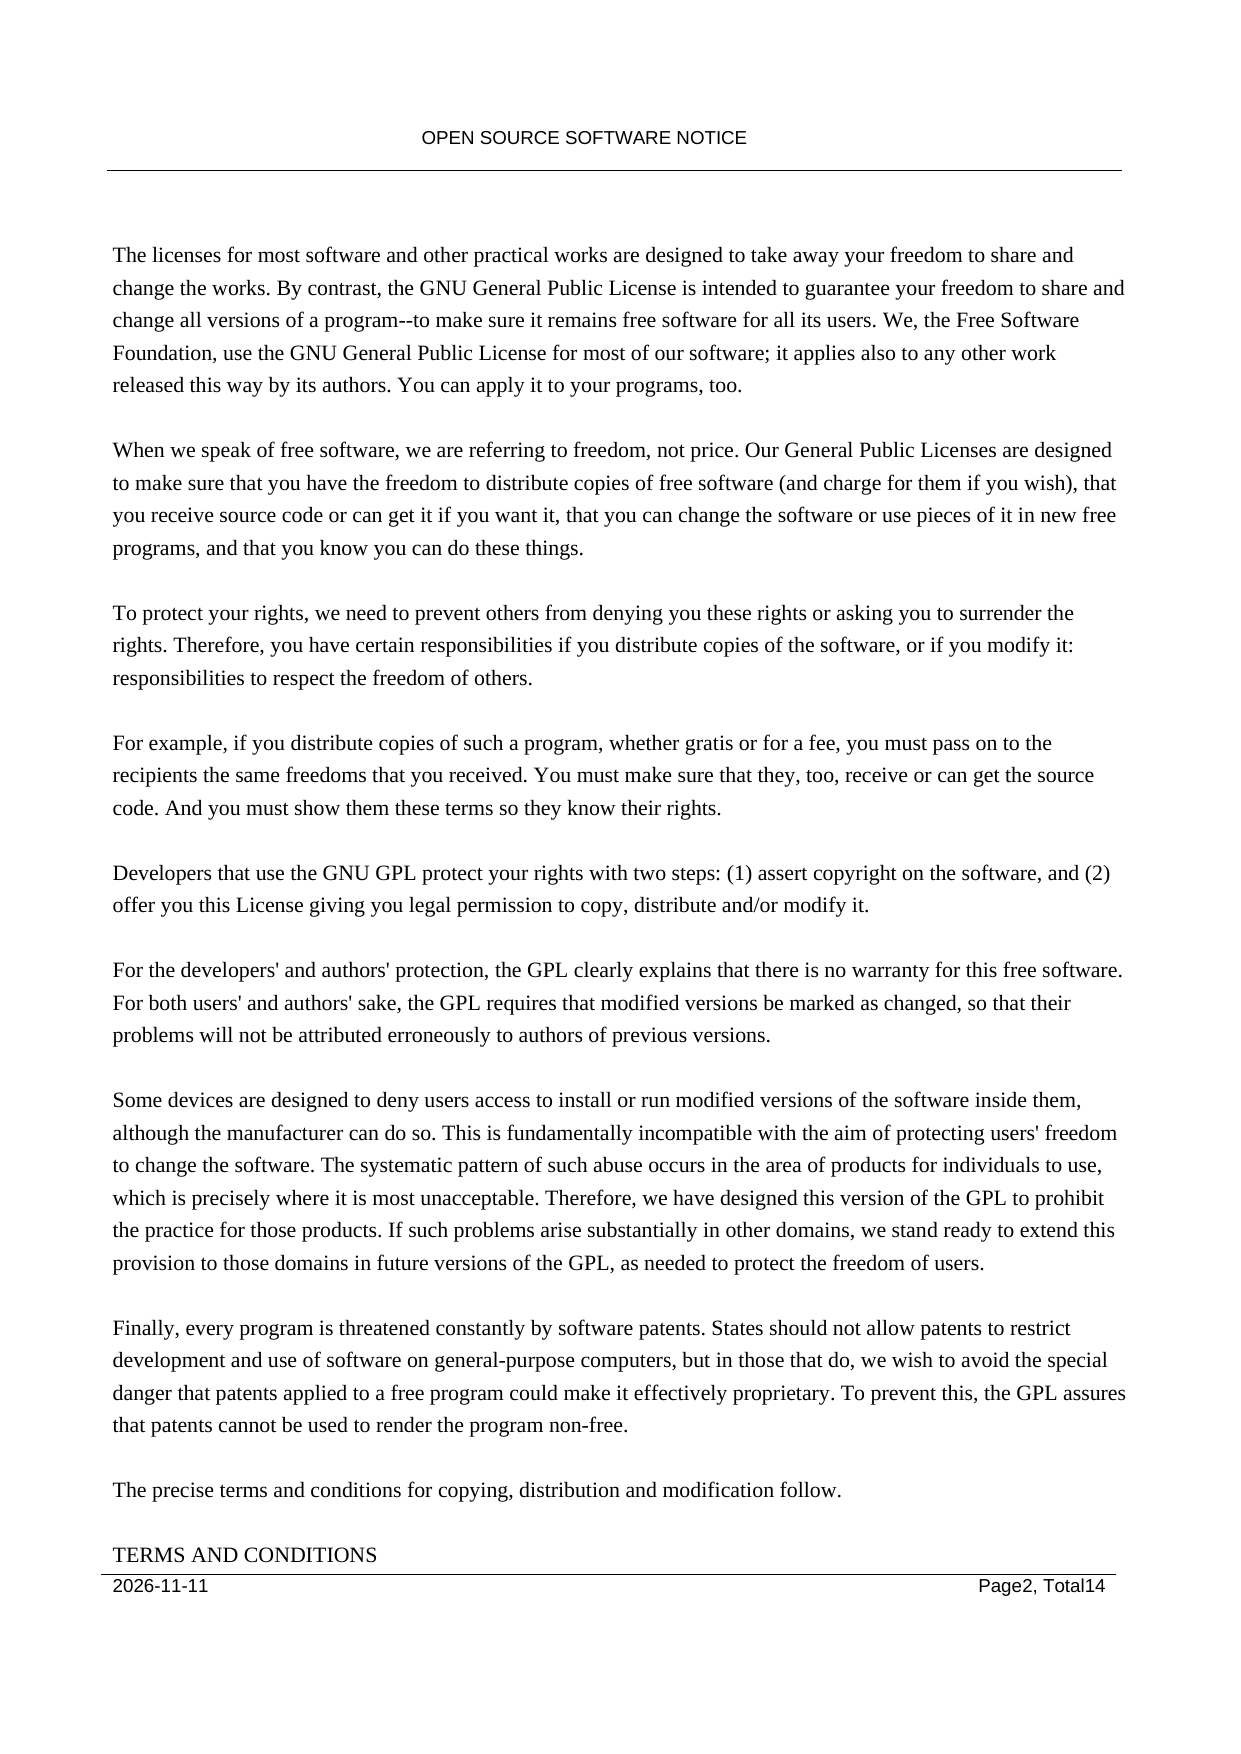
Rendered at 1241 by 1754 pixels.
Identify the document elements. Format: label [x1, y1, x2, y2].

text [112, 206, 1128, 1571]
